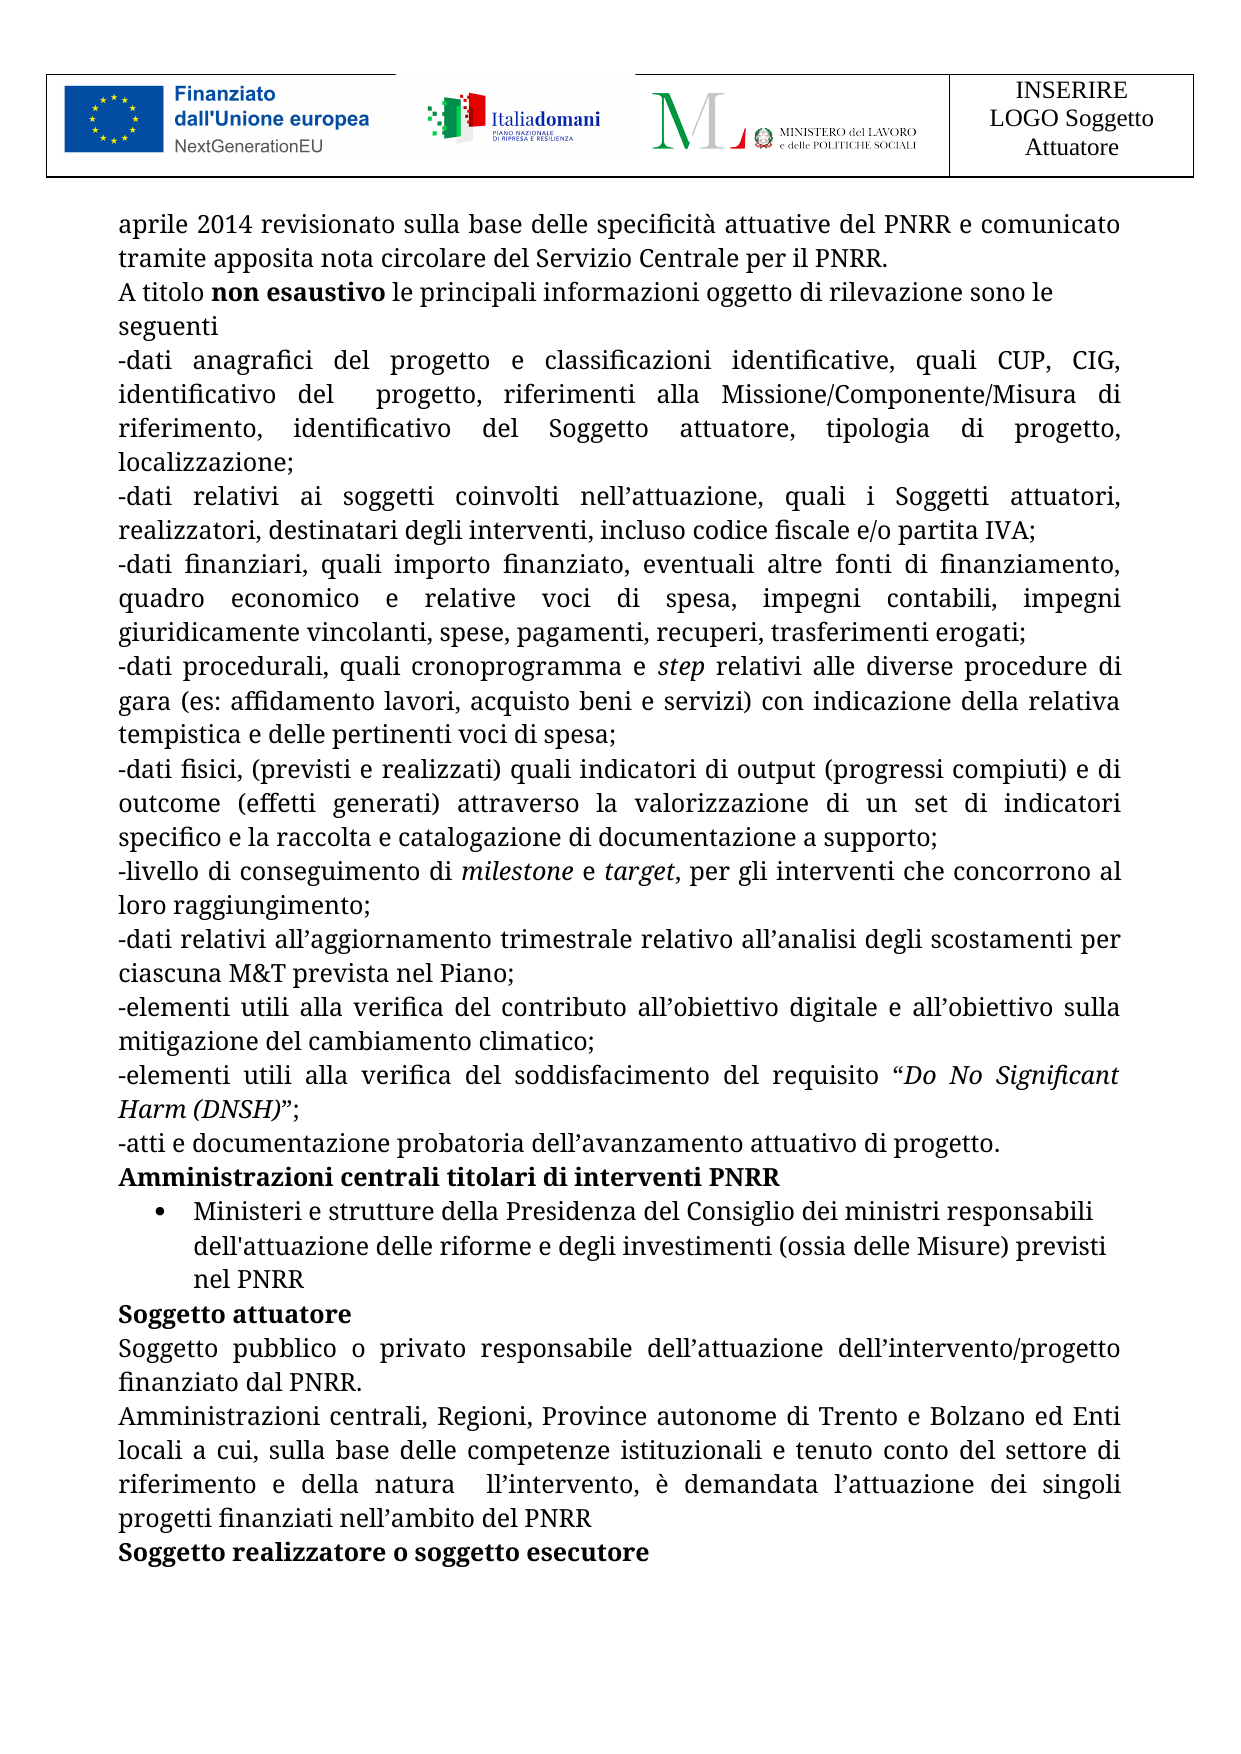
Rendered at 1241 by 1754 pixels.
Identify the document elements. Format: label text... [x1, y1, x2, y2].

text -dati finanziari, quali importo finanziato, eventuali altre fonti di finanziamento, quadro economico e relative voci di spesa, impegni contabili, impegni giuridicamente vincolanti, spese, pagamenti, recuperi, trasferimenti erogati; [118, 547, 1122, 649]
text Soggetto pubblico o privato responsabile dell’attuazione dell’intervento/progetto finanziato dal PNRR. [118, 1330, 1122, 1398]
text -dati relativi ai soggetti coinvolti nell’attuazione, quali i Soggetti attuatori, realizzatori, destinatari degli interventi, incluso codice fiscale e/o partita IVA; [118, 479, 1122, 547]
text Amministrazioni centrali titolari di interventi PNRR [118, 1160, 1122, 1194]
text -atti e documentazione probatoria dell’avanzamento attuativo di progetto. [118, 1126, 1122, 1160]
text -dati anagrafici del progetto e classificazioni identificative, quali CUP, CIG, identificativo del progetto, riferimenti alla Missione/Componente/Misura di riferimento, identificativo del Soggetto attuatore, tipologia di progetto, localizzazione; [118, 342, 1122, 479]
text -livello di conseguimento di milestone e target, per gli interventi che concorrono al loro raggiungimento; [118, 853, 1122, 922]
text -elementi utili alla verifica del contributo all’obiettivo digitale e all’obiettivo sulla mitigazione del cambiamento climatico; [118, 990, 1122, 1058]
text Amministrazioni centrali, Regioni, Province autonome di Trento e Bolzano ed Enti locali a cui, sulla base delle competenze istituzionali e tenuto conto del settore di riferimento e della natura ll’intervento, è demandata l’attuazione dei singoli progetti finanziati nell’ambito del PNRR [118, 1398, 1122, 1535]
list Ministeri e strutture della Presidenza del Consiglio dei ministri responsabili dell'attuazione delle riforme e degli investimenti (ossia delle Misure) previsti nel PNRR [156, 1194, 1122, 1296]
text -dati fisici, (previsti e realizzati) quali indicatori di output (progressi compiuti) e di outcome (effetti generati) attraverso la valorizzazione di un set di indicatori specifico e la raccolta e catalogazione di documentazione a supporto; [118, 751, 1122, 853]
text A titolo non esaustivo le principali informazioni oggetto di rilevazione sono le seguenti [118, 274, 1122, 342]
text -dati procedurali, quali cronoprogramma e step relativi alle diverse procedure di gara (es: affidamento lavori, acquisto beni e servizi) con indicazione della relativa tempistica e delle pertinenti voci di spesa; [118, 649, 1122, 751]
text -elementi utili alla verifica del soddisfacimento del requisito “Do No Significant Harm (DNSH)”; [118, 1058, 1122, 1126]
picture [57, 74, 933, 161]
text -dati relativi all’aggiornamento trimestrale relativo all’analisi degli scostamenti per ciascuna M&T prevista nel Piano; [118, 922, 1122, 990]
text Soggetto attuatore [118, 1296, 1122, 1330]
text Soggetto realizzatore o soggetto esecutore [118, 1535, 1122, 1569]
